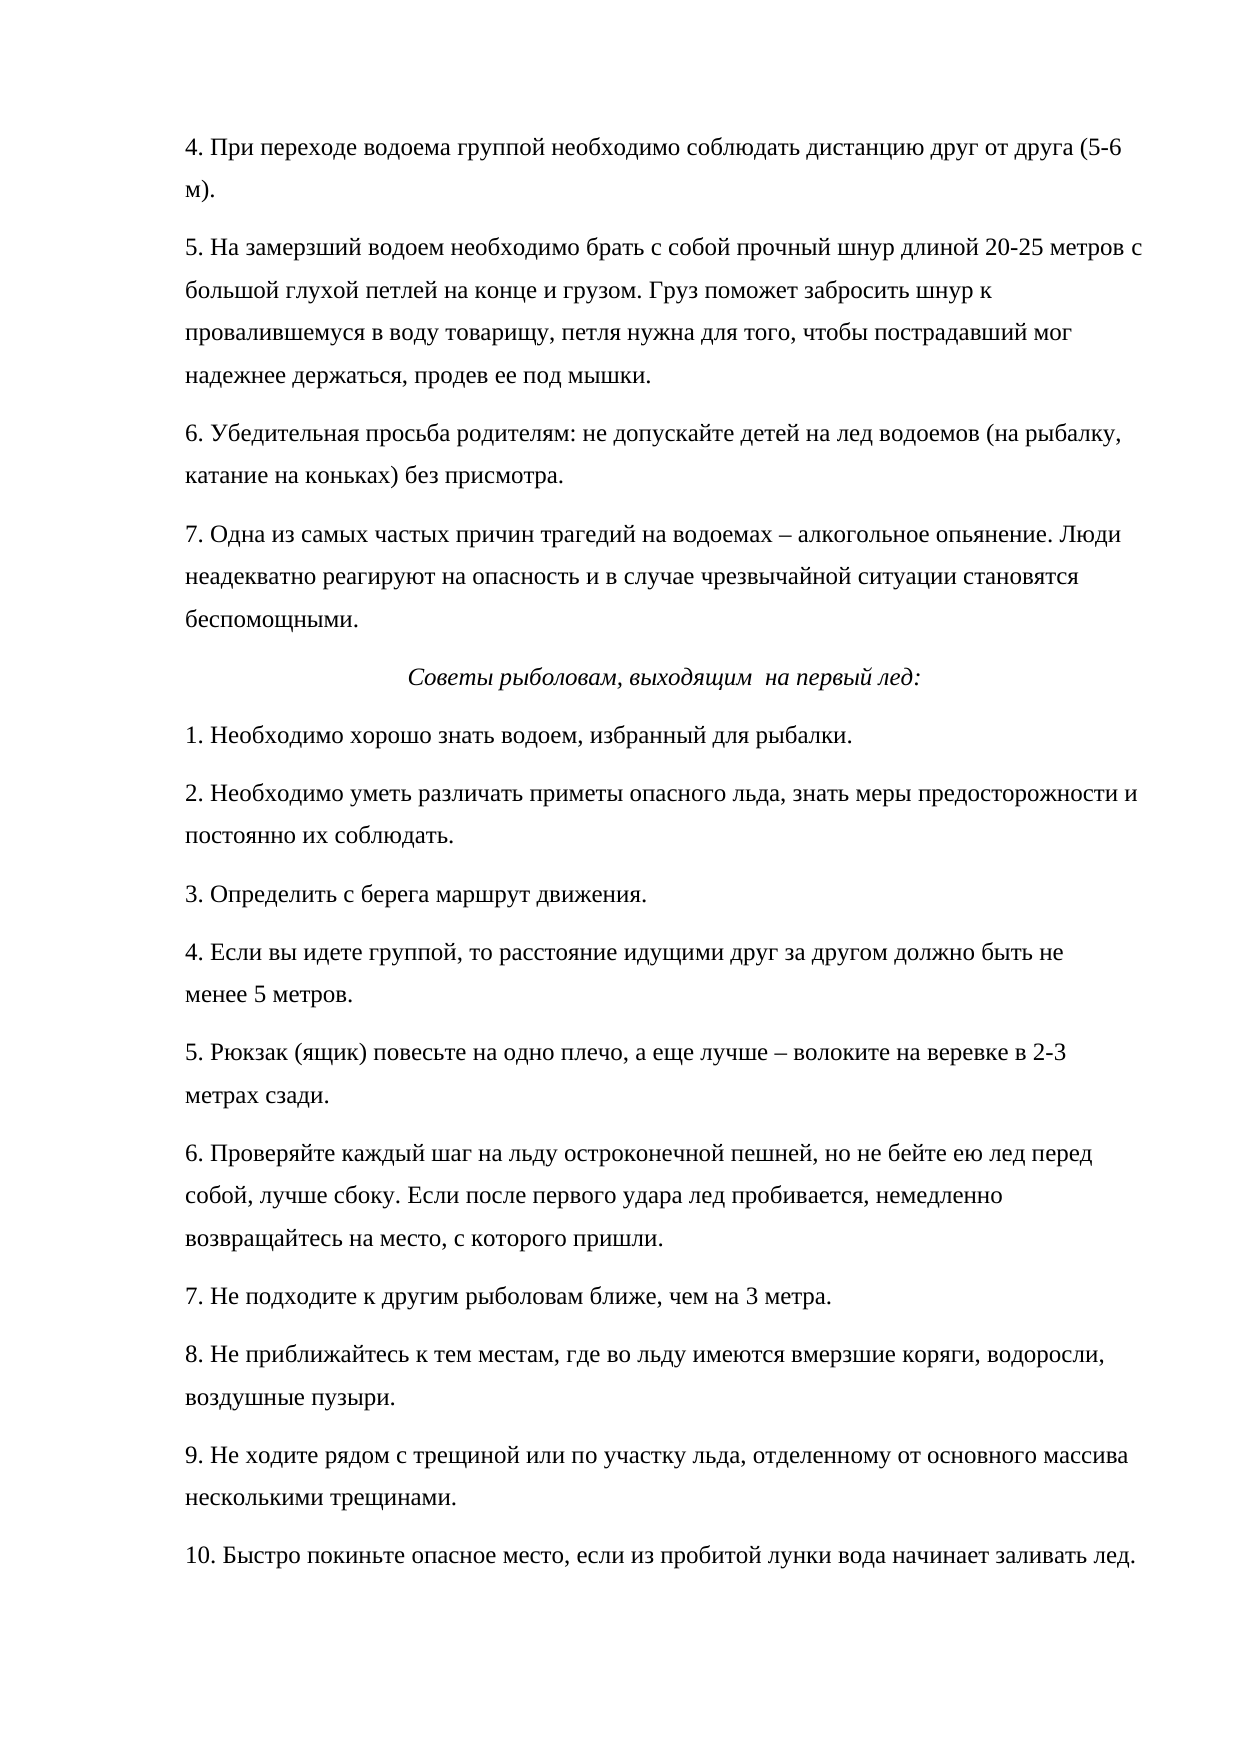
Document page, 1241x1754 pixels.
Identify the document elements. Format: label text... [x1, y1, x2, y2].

text Советы рыболовам, выходящим на первый лед: [185, 648, 1144, 691]
text 4. При переходе водоема группой необходимо соблюдать дистанцию друг от друга (5-6 м). [185, 118, 1144, 203]
text 5. На замерзший водоем необходимо брать с собой прочный шнур длиной 20-25 метров с большой глухой петлей на конце и грузом. Груз поможет забросить шнур к провалившемуся в воду товарищу, петля нужна для того, чтобы пострадавший мог надежнее держаться, продев ее под мышки. [185, 219, 1144, 389]
text 10. Быстро покиньте опасное место, если из пробитой лунки вода начинает заливать лед. [185, 1527, 1144, 1569]
text 1. Необходимо хорошо знать водоем, избранный для рыбалки. [185, 706, 1144, 749]
text 5. Рюкзак (ящик) повесьте на одно плечо, а еще лучше – волоките на веревке в 2-3 метрах сзади. [185, 1024, 1144, 1109]
text 6. Убедительная просьба родителям: не допускайте детей на лед водоемов (на рыбалку, катание на коньках) без присмотра. [185, 404, 1144, 489]
text 2. Необходимо уметь различать приметы опасного льда, знать меры предосторожности и постоянно их соблюдать. [185, 764, 1144, 849]
text 4. Если вы идете группой, то расстояние идущими друг за другом должно быть не менее 5 метров. [185, 923, 1144, 1008]
text 6. Проверяйте каждый шаг на льду остроконечной пешней, но не бейте ею лед перед собой, лучше сбоку. Если после первого удара лед пробивается, немедленно возвращайтесь на место, с которого пришли. [185, 1124, 1144, 1252]
text 9. Не ходите рядом с трещиной или по участку льда, отделенному от основного массива несколькими трещинами. [185, 1426, 1144, 1511]
text 7. Одна из самых частых причин трагедий на водоемах – алкогольное опьянение. Люди неадекватно реагируют на опасность и в случае чрезвычайной ситуации становятся беспомощными. [185, 505, 1144, 632]
text 3. Определить с берега маршрут движения. [185, 865, 1144, 907]
text 8. Не приближайтесь к тем местам, где во льду имеются вмерзшие коряги, водоросли, воздушные пузыри. [185, 1326, 1144, 1411]
text 7. Не подходите к другим рыболовам ближе, чем на 3 метра. [185, 1267, 1144, 1310]
